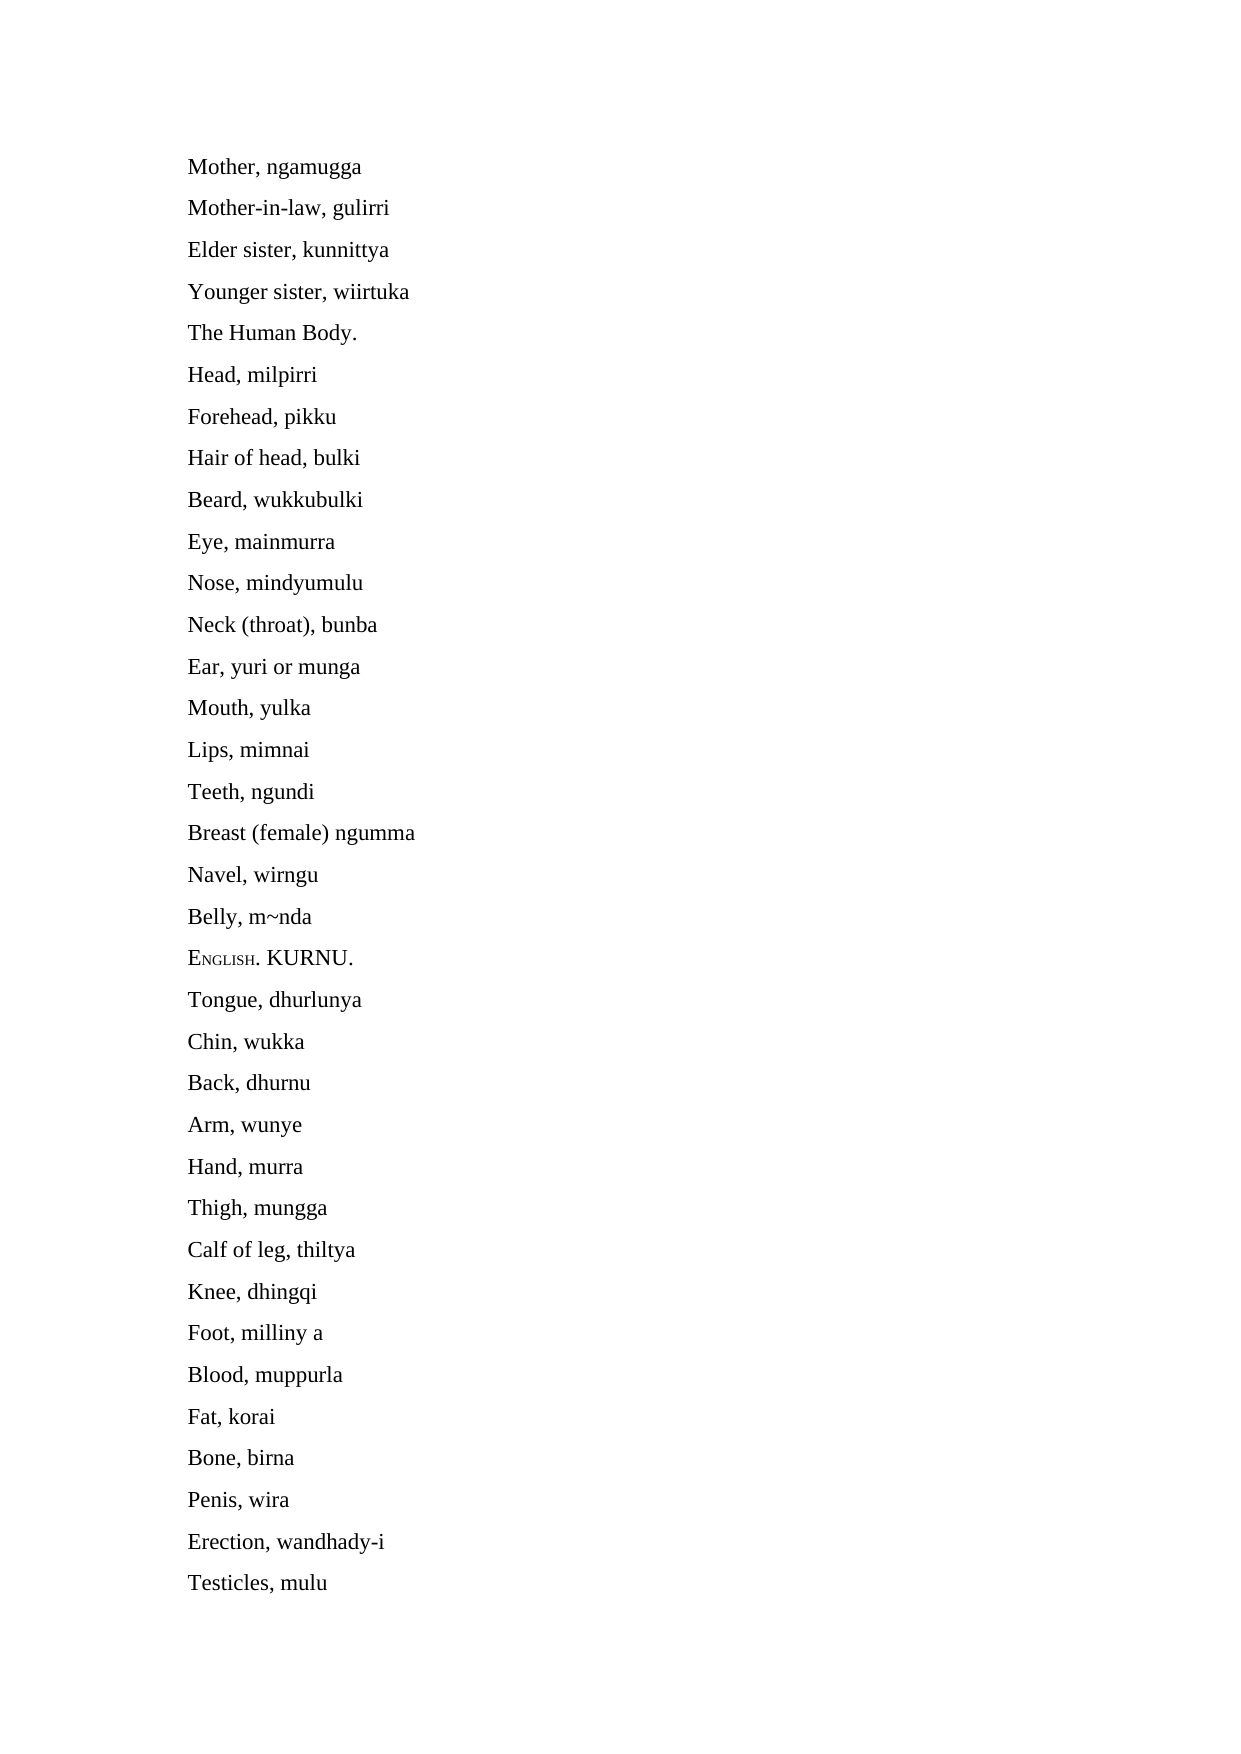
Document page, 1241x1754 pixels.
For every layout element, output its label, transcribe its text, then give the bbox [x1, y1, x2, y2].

text Lips, mimnai [187, 733, 1053, 762]
text Elder sister, kunnittya [187, 233, 1053, 262]
text Bone, birna [187, 1442, 1053, 1471]
text Knee, dhingqi [187, 1275, 1053, 1304]
text Eye, mainmurra [187, 525, 1053, 554]
text Younger sister, wiirtuka [187, 275, 1053, 304]
text The Human Body. [187, 317, 1053, 346]
text Erection, wandhady-i [187, 1525, 1053, 1554]
text Hair of head, bulki [187, 442, 1053, 471]
text ENGLISH. KURNU. [187, 942, 1053, 971]
text Breast (female) ngumma [187, 817, 1053, 846]
text Teeth, ngundi [187, 775, 1053, 804]
text Nose, mindyumulu [187, 567, 1053, 596]
text Thigh, mungga [187, 1192, 1053, 1221]
text Fat, korai [187, 1400, 1053, 1429]
text Ear, yuri or munga [187, 650, 1053, 679]
text Hand, murra [187, 1150, 1053, 1179]
text Beard, wukkubulki [187, 483, 1053, 512]
text Calf of leg, thiltya [187, 1233, 1053, 1262]
text Arm, wunye [187, 1108, 1053, 1137]
text Belly, m~nda [187, 900, 1053, 929]
text Foot, milliny a [187, 1317, 1053, 1346]
text Forehead, pikku [187, 400, 1053, 429]
text Blood, muppurla [187, 1358, 1053, 1387]
text Tongue, dhurlunya [187, 983, 1053, 1012]
text Chin, wukka [187, 1025, 1053, 1054]
text Head, milpirri [187, 358, 1053, 387]
text Penis, wira [187, 1483, 1053, 1512]
text Back, dhurnu [187, 1067, 1053, 1096]
text Mouth, yulka [187, 692, 1053, 721]
text Mother, ngamugga [187, 150, 1053, 179]
text Mother-in-law, gulirri [187, 192, 1053, 221]
text Neck (throat), bunba [187, 608, 1053, 637]
text Navel, wirngu [187, 858, 1053, 887]
text Testicles, mulu [187, 1567, 1053, 1596]
